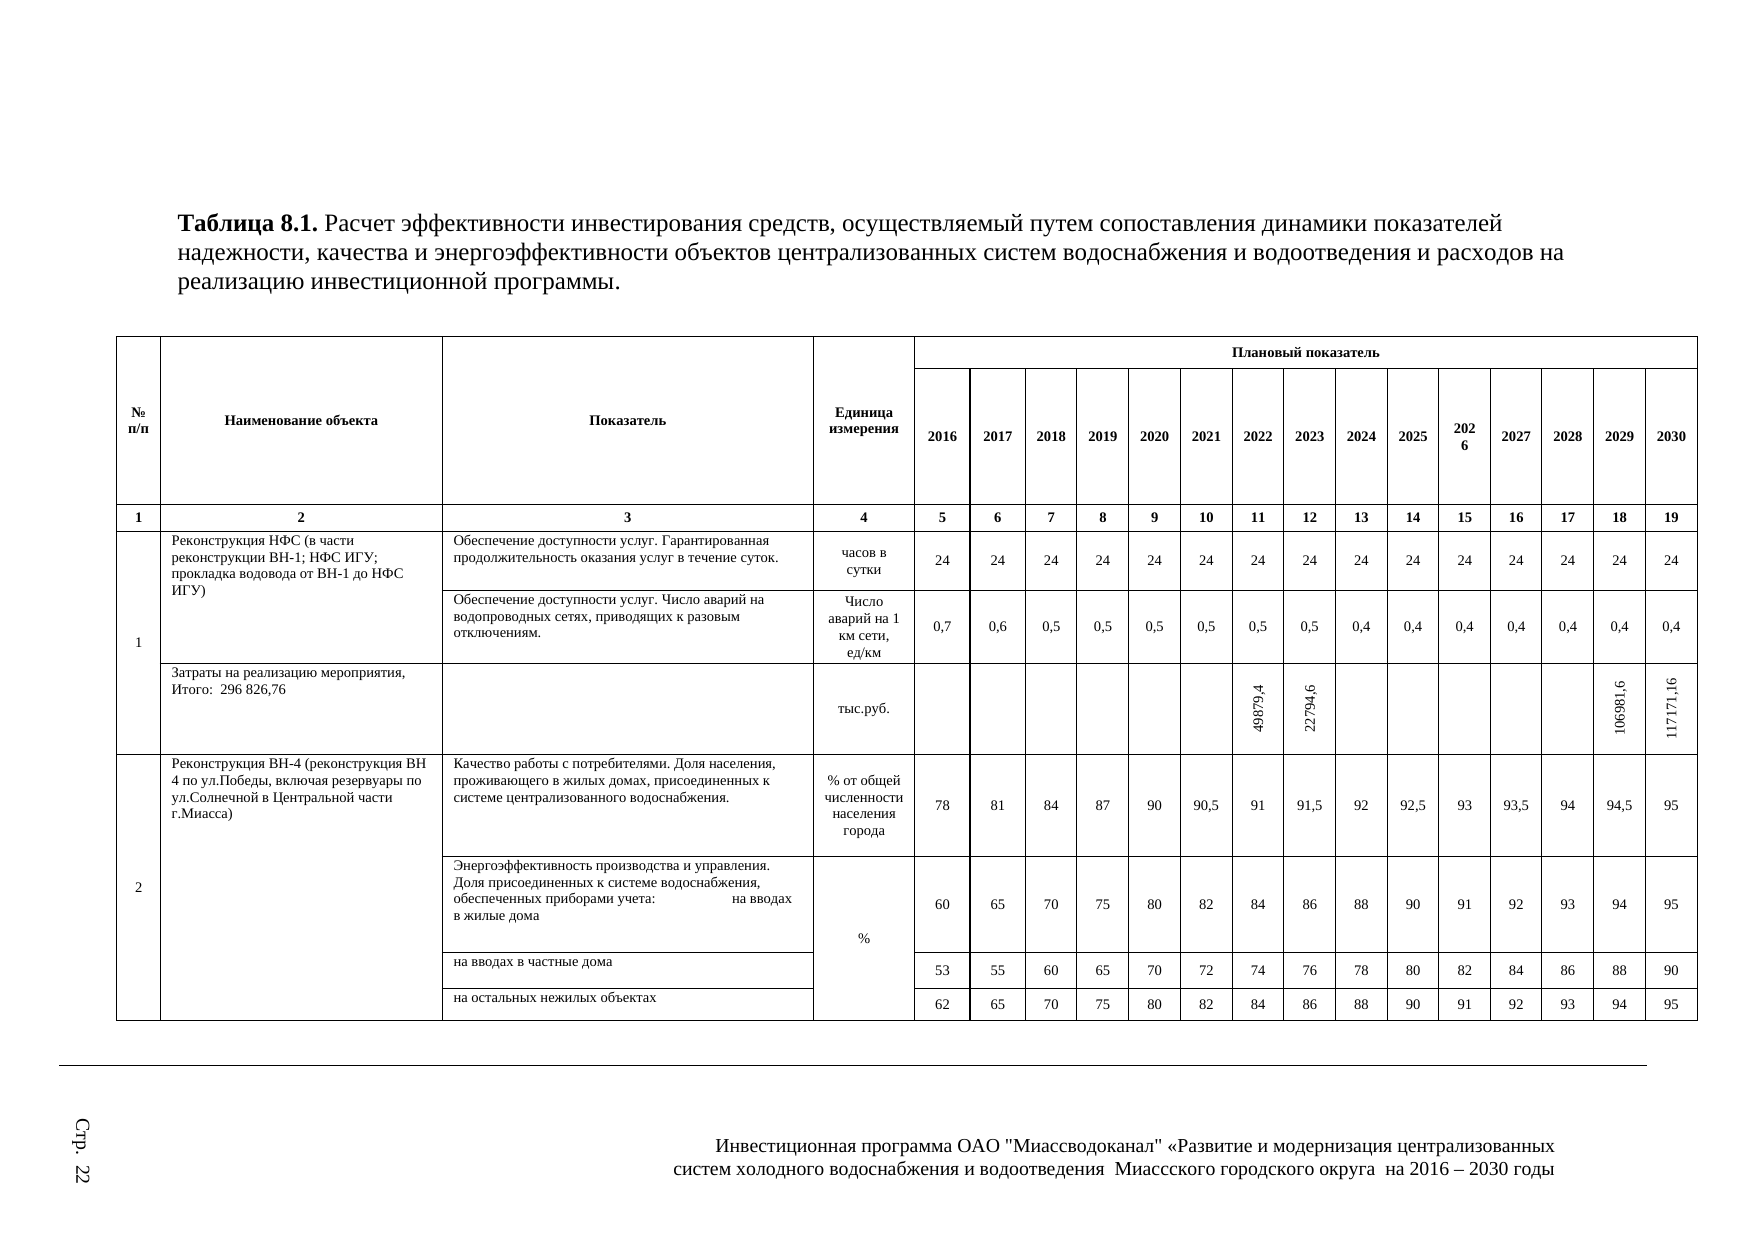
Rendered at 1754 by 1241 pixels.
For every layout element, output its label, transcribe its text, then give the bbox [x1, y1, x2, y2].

table_cell 9 [1129, 505, 1180, 531]
table_cell 2027 [1491, 369, 1541, 504]
table_cell 7 [1026, 505, 1076, 531]
table_cell 90 [1129, 755, 1180, 856]
table_cell 0,5 [1284, 591, 1335, 663]
table_cell 90 [1388, 857, 1438, 952]
table_cell 0,7 [915, 591, 969, 663]
table_cell 94 [1594, 989, 1645, 1020]
table_cell 0,5 [1077, 591, 1128, 663]
table_header № п/п [117, 337, 160, 504]
table_cell 2 [117, 755, 160, 1020]
table_cell 88 [1336, 857, 1387, 952]
table_cell 2024 [1336, 369, 1387, 504]
table_cell Число аварий на 1 км сети, ед/км [814, 591, 914, 663]
table_cell 88 [1336, 989, 1387, 1020]
table_cell тыс.руб. [814, 664, 914, 754]
table_cell [971, 664, 1025, 754]
table_cell 24 [1646, 532, 1697, 589]
table_cell 3 [443, 505, 813, 531]
table_cell 60 [915, 857, 969, 952]
table_cell [443, 664, 813, 754]
table_cell 10 [1181, 505, 1232, 531]
table_cell 2025 [1388, 369, 1438, 504]
table_cell 75 [1077, 989, 1128, 1020]
table_cell 94 [1594, 857, 1645, 952]
table_header Наименование объекта [161, 337, 442, 504]
table_cell Затраты на реализацию мероприятия, Итого: 296 826,76 [161, 664, 442, 754]
table_cell 92 [1491, 857, 1541, 952]
table_cell 1 [117, 505, 160, 531]
table_cell 86 [1284, 989, 1335, 1020]
subtitle Таблица 8.1. Расчет эффективности инвестирования средств, осуществляемый путем сопоставления динамики показателей надежности, качества и энергоэффективности объектов централизованных систем водоснабжения и водоотведения и расходов на реализацию инвестиционной программы. [177, 208, 1636, 295]
table_cell 0,5 [1233, 591, 1283, 663]
table_cell 86 [1284, 857, 1335, 952]
table_cell 2030 [1646, 369, 1697, 504]
table_cell 86 [1542, 953, 1593, 988]
table_cell 53 [915, 953, 969, 988]
table_header Плановый показатель [915, 337, 1697, 368]
table_cell 2016 [915, 369, 969, 504]
table_cell [915, 664, 969, 754]
table_cell [1336, 664, 1387, 754]
table_cell 17 [1542, 505, 1593, 531]
table_cell 2022 [1233, 369, 1283, 504]
table_cell 16 [1491, 505, 1541, 531]
table_cell 91,5 [1284, 755, 1335, 856]
table_cell 24 [1491, 532, 1541, 589]
table_cell 90,5 [1181, 755, 1232, 856]
table_cell 90 [1388, 989, 1438, 1020]
table_cell 65 [971, 857, 1025, 952]
table_cell 0,5 [1129, 591, 1180, 663]
table_cell 24 [1026, 532, 1076, 589]
table_cell 1 [117, 532, 160, 754]
table_cell Обеспечение доступности услуг. Число аварий на водопроводных сетях, приводящих к разовым отключениям. [443, 591, 813, 663]
table_cell 22794,6 [1284, 664, 1335, 754]
table_cell 92,5 [1388, 755, 1438, 856]
table_cell 0,4 [1594, 591, 1645, 663]
table_cell 70 [1026, 989, 1076, 1020]
table_cell 12 [1284, 505, 1335, 531]
table_cell 0,5 [1181, 591, 1232, 663]
table_cell 2029 [1594, 369, 1645, 504]
table_cell 95 [1646, 989, 1697, 1020]
table_cell 84 [1491, 953, 1541, 988]
table_cell [1181, 664, 1232, 754]
table_cell 62 [915, 989, 969, 1020]
table_cell 15 [1439, 505, 1490, 531]
table_cell 55 [971, 953, 1025, 988]
table_cell 80 [1388, 953, 1438, 988]
table_cell 84 [1233, 989, 1283, 1020]
table_cell 2026 [1439, 369, 1490, 504]
table_cell 95 [1646, 857, 1697, 952]
table_cell 65 [1077, 953, 1128, 988]
table_cell 91 [1439, 857, 1490, 952]
table_cell 24 [1542, 532, 1593, 589]
table_cell 24 [1336, 532, 1387, 589]
table_cell 95 [1646, 755, 1697, 856]
table_cell 80 [1129, 857, 1180, 952]
table_cell 94,5 [1594, 755, 1645, 856]
table_cell 82 [1181, 989, 1232, 1020]
table_cell [1388, 664, 1438, 754]
table_cell 11 [1233, 505, 1283, 531]
table_cell 2028 [1542, 369, 1593, 504]
table_cell 24 [1233, 532, 1283, 589]
table_cell Обеспечение доступности услуг. Гарантированная продолжительность оказания услуг в течение суток. [443, 532, 813, 589]
table_cell 82 [1181, 857, 1232, 952]
table_cell 24 [971, 532, 1025, 589]
table_cell 93 [1542, 857, 1593, 952]
table_cell 84 [1026, 755, 1076, 856]
table_cell 70 [1026, 857, 1076, 952]
table_cell 82 [1439, 953, 1490, 988]
table_cell [1129, 664, 1180, 754]
table_cell 60 [1026, 953, 1076, 988]
table_cell 90 [1646, 953, 1697, 988]
table_cell 78 [915, 755, 969, 856]
table_cell 93 [1542, 989, 1593, 1020]
table_cell 24 [1439, 532, 1490, 589]
table_cell 72 [1181, 953, 1232, 988]
table_cell % от общей численности населения города [814, 755, 914, 856]
table_cell % [814, 857, 914, 1020]
table_cell 24 [1129, 532, 1180, 589]
table_cell 92 [1336, 755, 1387, 856]
table_cell 70 [1129, 953, 1180, 988]
table_cell 91 [1233, 755, 1283, 856]
table_cell 14 [1388, 505, 1438, 531]
table_cell 2018 [1026, 369, 1076, 504]
table_cell 76 [1284, 953, 1335, 988]
table_cell 2 [161, 505, 442, 531]
table_cell [1491, 664, 1541, 754]
table_cell на остальных нежилых объектах [443, 989, 813, 1020]
table_cell 94 [1542, 755, 1593, 856]
table_cell 2020 [1129, 369, 1180, 504]
table_cell 13 [1336, 505, 1387, 531]
table_cell 0,6 [971, 591, 1025, 663]
table_cell Энергоэффективность производства и управления. Доля присоединенных к системе водоснабжения, обеспеченных приборами учета: на вводах в жилые дома [443, 857, 813, 952]
table_cell 24 [1077, 532, 1128, 589]
table_cell 0,4 [1646, 591, 1697, 663]
table_cell 88 [1594, 953, 1645, 988]
table_cell 2019 [1077, 369, 1128, 504]
table_cell 24 [915, 532, 969, 589]
table_cell 117171,16 [1646, 664, 1697, 754]
table_cell 19 [1646, 505, 1697, 531]
table_cell 5 [915, 505, 969, 531]
table_cell 91 [1439, 989, 1490, 1020]
table_cell 4 [814, 505, 914, 531]
table_cell 6 [971, 505, 1025, 531]
table_cell 75 [1077, 857, 1128, 952]
table_cell 0,4 [1491, 591, 1541, 663]
table_cell Реконструкция ВН-4 (реконструкция ВН 4 по ул.Победы, включая резервуары по ул.Солнечной в Центральной части г.Миасса) [161, 755, 442, 1020]
table_cell 24 [1388, 532, 1438, 589]
table_cell 18 [1594, 505, 1645, 531]
table_cell 87 [1077, 755, 1128, 856]
table_cell на вводах в частные дома [443, 953, 813, 988]
table_cell 24 [1284, 532, 1335, 589]
table_cell 2021 [1181, 369, 1232, 504]
table_cell 2017 [971, 369, 1025, 504]
table_header Единица измерения [814, 337, 914, 504]
table_cell 93 [1439, 755, 1490, 856]
table_cell 92 [1491, 989, 1541, 1020]
table_cell 80 [1129, 989, 1180, 1020]
table_cell 74 [1233, 953, 1283, 988]
table_cell 93,5 [1491, 755, 1541, 856]
table_cell 24 [1181, 532, 1232, 589]
table_cell 0,5 [1026, 591, 1076, 663]
table_header Показатель [443, 337, 813, 504]
table_cell 2023 [1284, 369, 1335, 504]
table_cell 84 [1233, 857, 1283, 952]
table_cell 78 [1336, 953, 1387, 988]
table_cell [1077, 664, 1128, 754]
table_cell 0,4 [1388, 591, 1438, 663]
table_cell 81 [971, 755, 1025, 856]
table_cell [1542, 664, 1593, 754]
table_cell Реконструкция НФС (в части реконструкции ВН-1; НФС ИГУ; прокладка водовода от ВН-1 до НФС ИГУ) [161, 532, 442, 663]
table_cell 0,4 [1336, 591, 1387, 663]
table_cell [1026, 664, 1076, 754]
table_cell Качество работы с потребителями. Доля населения, проживающего в жилых домах, присоединенных к системе централизованного водоснабжения. [443, 755, 813, 856]
table_cell 0,4 [1439, 591, 1490, 663]
table_cell 106981,6 [1594, 664, 1645, 754]
table_cell 65 [971, 989, 1025, 1020]
table_cell [1439, 664, 1490, 754]
table_cell 49879,4 [1233, 664, 1283, 754]
table_cell часов в сутки [814, 532, 914, 589]
table_cell 8 [1077, 505, 1128, 531]
table_cell 0,4 [1542, 591, 1593, 663]
table_cell 24 [1594, 532, 1645, 589]
